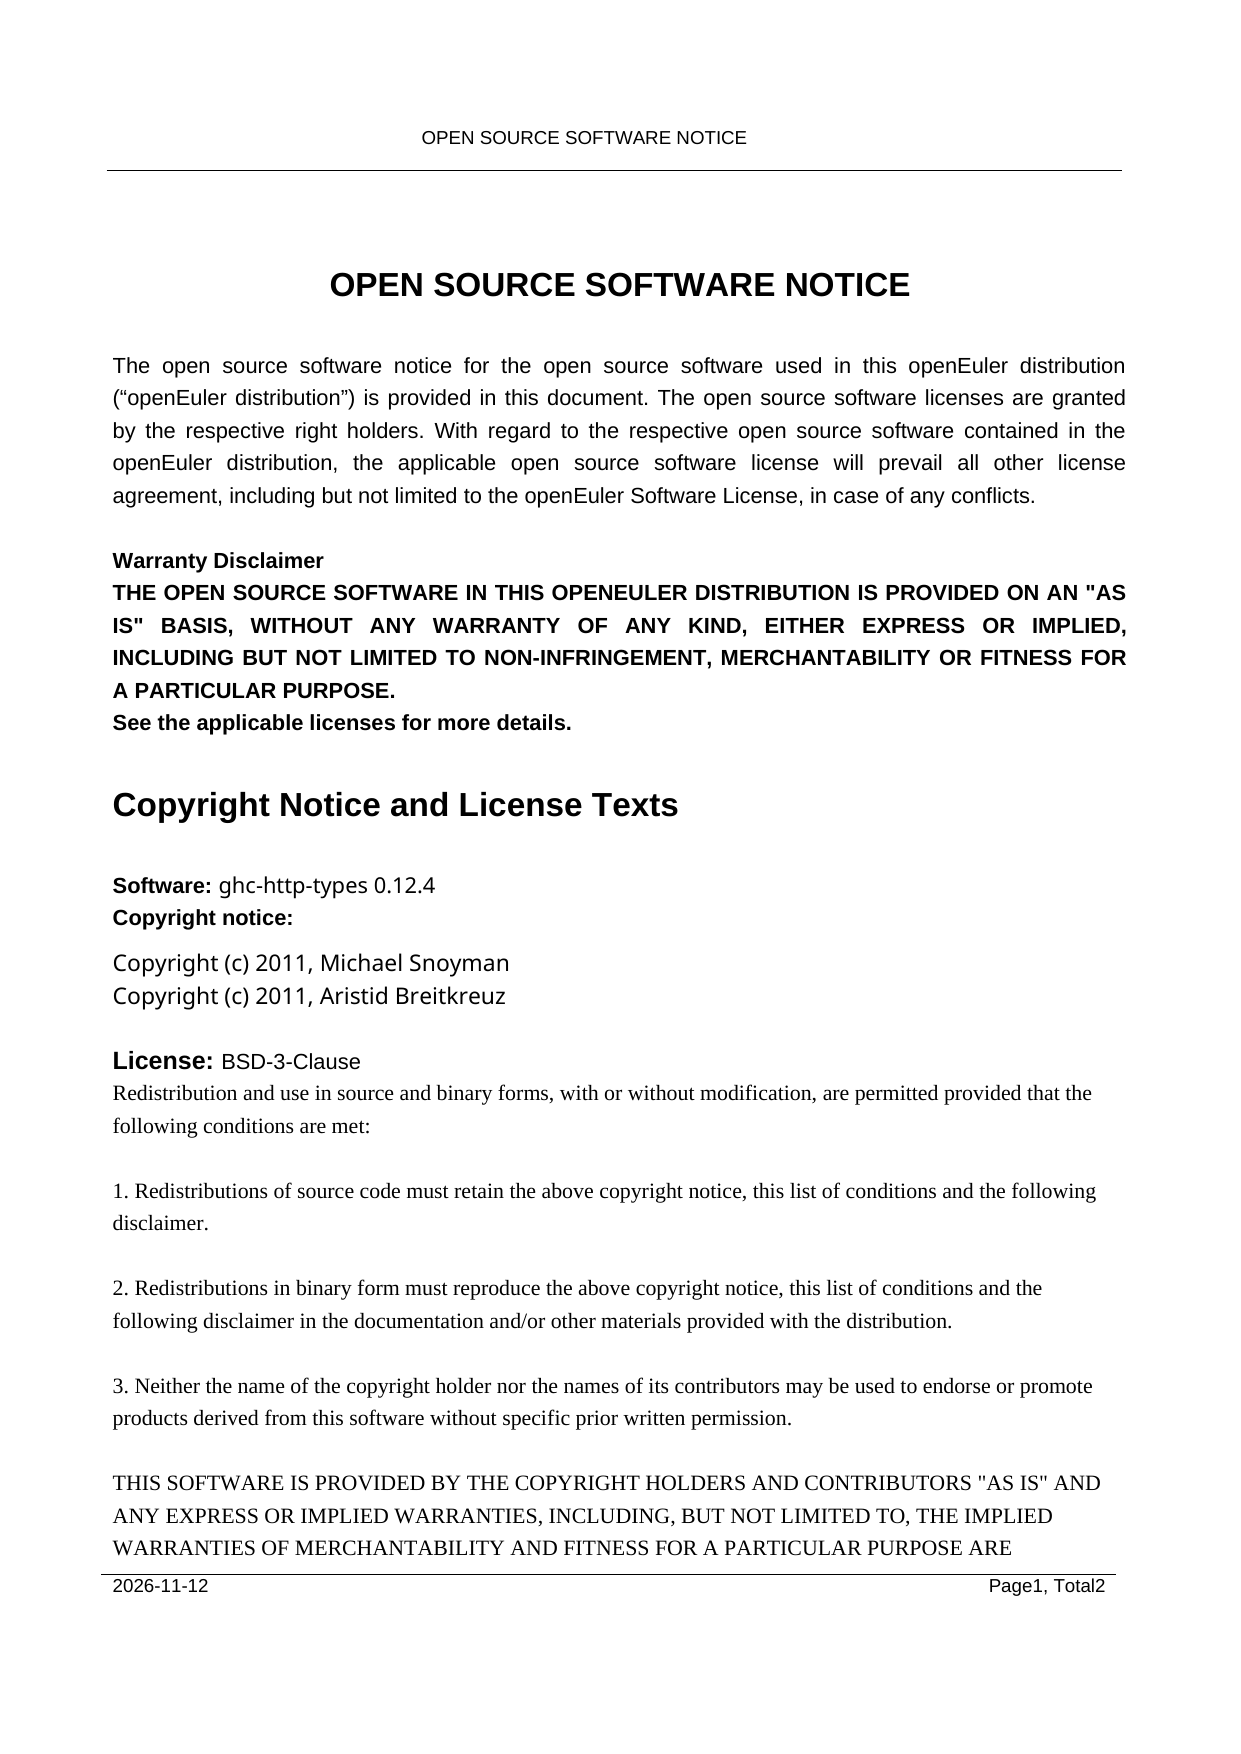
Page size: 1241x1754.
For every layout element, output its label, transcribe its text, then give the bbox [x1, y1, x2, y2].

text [112, 1077, 1128, 1564]
text THE OPEN SOURCE SOFTWARE IN THIS OPENEULER DISTRIBUTION IS PROVIDED ON AN "AS IS" BASIS, WITHOUT ANY WARRANTY OF ANY KIND, EITHER EXPRESS OR IMPLIED, INCLUDING BUT NOT LIMITED TO NON-INFRINGEMENT, MERCHANTABILITY OR FITNESS FOR A PARTICULAR PURPOSE. See the applicable licenses for more details. [112, 576, 1128, 739]
text The open source software notice for the open source software used in this openEuler distribution (“openEuler distribution”) is provided in this document. The open source software licenses are granted by the respective right holders. With regard to the respective open source software contained in the openEuler distribution, the applicable open source software license will prevail all other license agreement, including but not limited to the openEuler Software License, in case of any conflicts. [112, 349, 1128, 511]
title Software: ghc-http-types 0.12.4 [112, 869, 1128, 901]
text Copyright Notice and License Texts [112, 771, 1128, 836]
text Copyright notice: [112, 901, 1128, 934]
text Warranty Disclaimer [112, 544, 1128, 576]
text Copyright (c) 2011, Michael Snoyman Copyright (c) 2011, Aristid Breitkreuz [112, 947, 1128, 1044]
text OPEN SOURCE SOFTWARE NOTICE [112, 251, 1128, 316]
text License: BSD-3-Clause [112, 1044, 1128, 1077]
